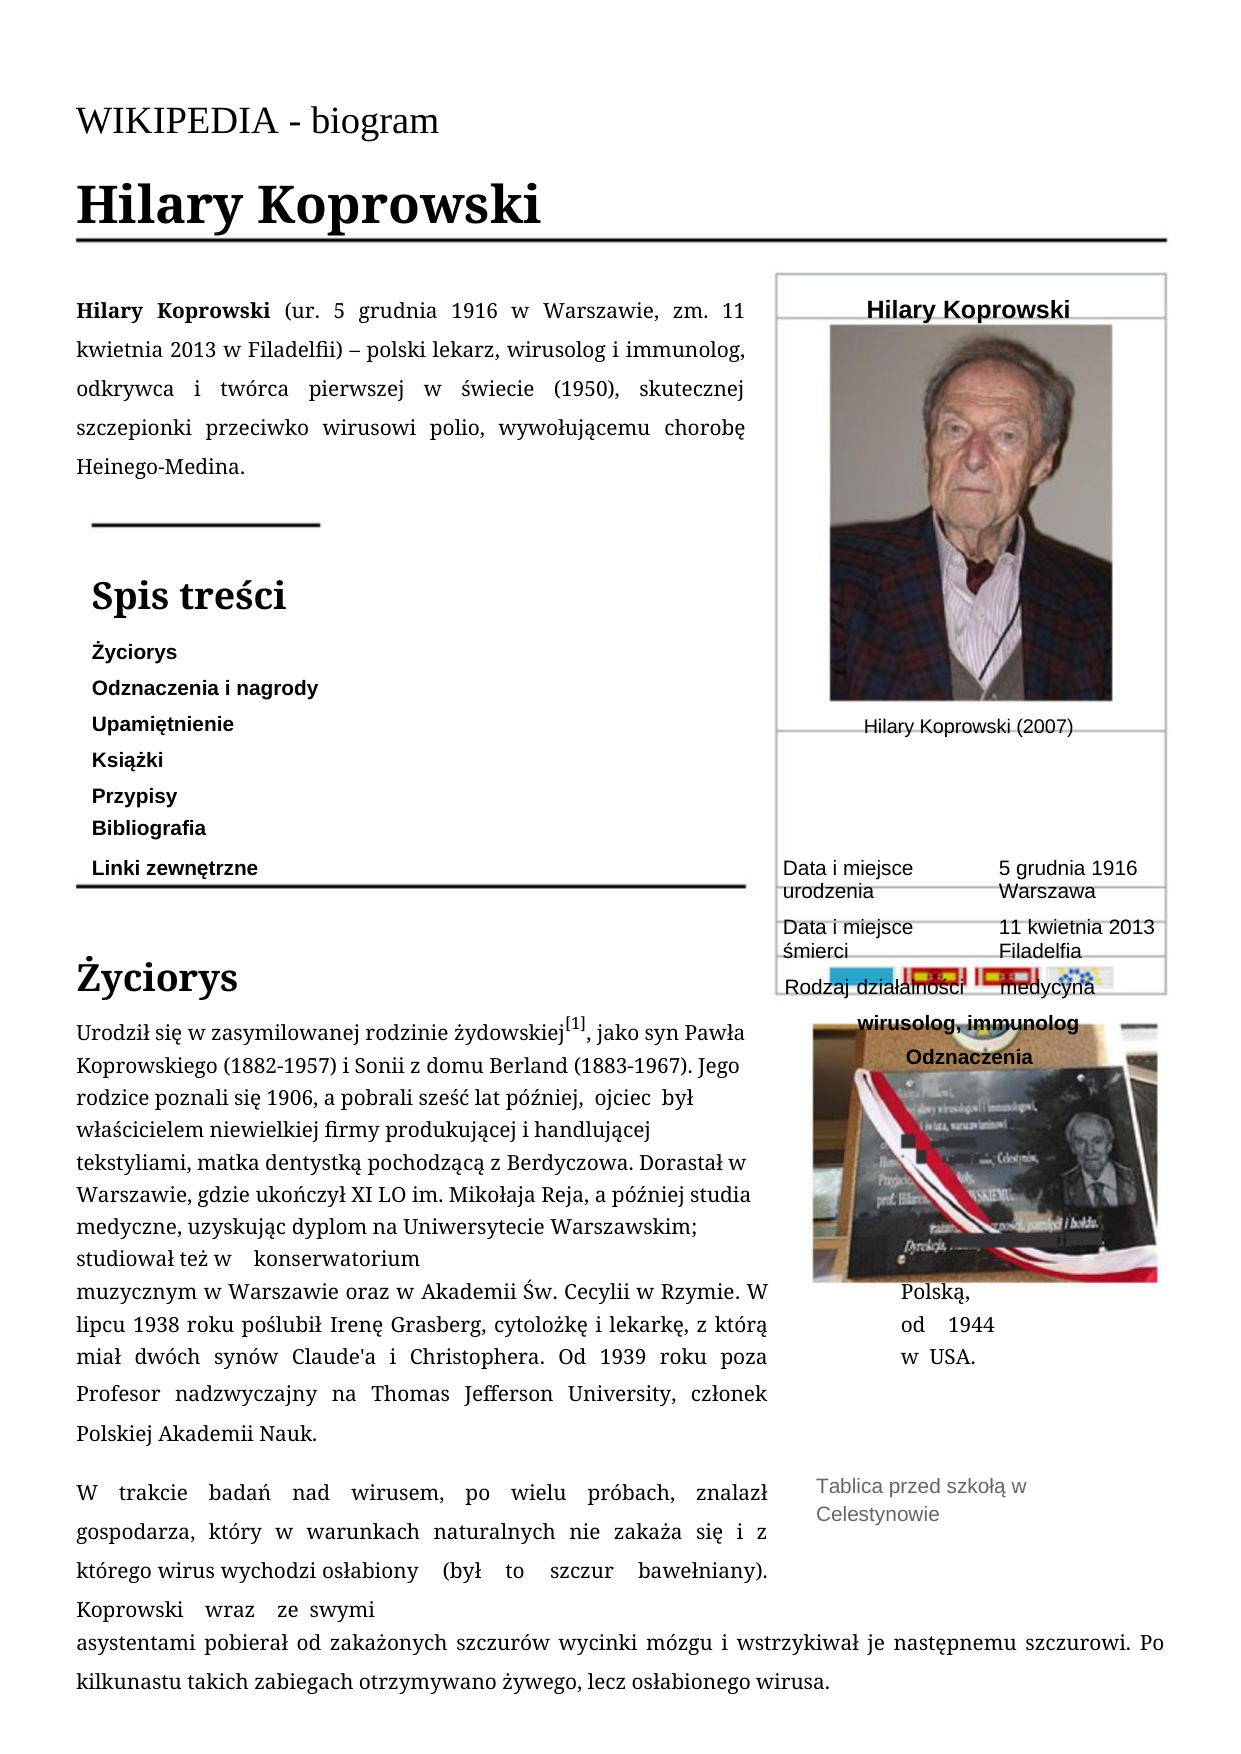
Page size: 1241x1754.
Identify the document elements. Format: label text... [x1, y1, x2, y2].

text Data i miejsce urodzenia [783, 856, 916, 903]
subtitle Życiorys [92, 639, 745, 663]
text Bibliografia [92, 820, 745, 839]
text muzycznym w Warszawie oraz w Akademii Św. Cecylii w Rzymie. W lipcu 1938 roku poślubił Irenę Grasberg, cytolożkę i lekarkę, z którą miał dwóch synów Claude'a i Christophera. Od 1939 roku poza Polską, od 1944 w USA. [76, 1273, 768, 1370]
subtitle wirusolog, immunolog Odznaczenia [857, 1010, 1196, 1068]
picture [0, 0, 1240, 1754]
text W trakcie badań nad wirusem, po wielu próbach, znalazł gospodarza, który w warunkach naturalnych nie zakaża się i z którego wirus wychodzi osłabiony (był to szczur bawełniany). Koprowski wraz ze swymi [76, 1478, 768, 1624]
text 5 grudnia 1916 Warszawa [998, 856, 1157, 903]
subtitle Spis treści [92, 569, 745, 621]
text Hilary Koprowski (ur. 5 grudnia 1916 w Warszawie, zm. 11 kwietnia 2013 w Filadelfii) – polski lekarz, wirusolog i immunolog, odkrywca i twórca pierwszej w świecie (1950), skutecznej szczepionki przeciwko wirusowi polio, wywołującemu chorobę Heinego-Medina. [76, 296, 745, 481]
text WIKIPEDIA - biogram [76, 97, 1196, 141]
subtitle Życiorys [76, 963, 768, 999]
text Urodził się w zasymilowanej rodzinie żydowskiej[1], jako syn Pawła Koprowskiego (1882-1957) i Sonii z domu Berland (1883-1967). Jego rodzice poznali się 1906, a pobrali sześć lat później, ojciec był właścicielem niewielkiej firmy produkującej i handlującej tekstyliami, matka dentystką pochodzącą z Berdyczowa. Dorastał w Warszawie, gdzie ukończył XI LO im. Mikołaja Reja, a później studia medyczne, uzyskując dyplom na Uniwersytecie Warszawskim; studiował też w konserwatorium [76, 1012, 768, 1273]
text Książki Przypisy [92, 748, 247, 808]
subtitle Linki zewnętrzne [92, 856, 258, 880]
text Odznaczenia i nagrody Upamiętnienie [92, 676, 321, 735]
text Hilary Koprowski [866, 294, 1196, 323]
text Data i miejsce śmierci [783, 916, 916, 963]
text Tablica przed szkołą w Celestynowie [816, 1474, 1099, 1525]
text asystentami pobierał od zakażonych szczurów wycinki mózgu i wstrzykiwał je następnemu szczurowi. Po kilkunastu takich zabiegach otrzymywano żywego, lecz osłabionego wirusa. [76, 1628, 1166, 1695]
text Rodzaj działalności medycyna [772, 974, 1107, 998]
text 11 kwietnia 2013 Filadelfia [998, 916, 1157, 963]
text Hilary Koprowski (2007) [863, 715, 1196, 738]
text Profesor nadzwyczajny na Thomas Jefferson University, członek Polskiej Akademii Nauk. [76, 1379, 768, 1447]
text Hilary Koprowski [76, 168, 1196, 238]
